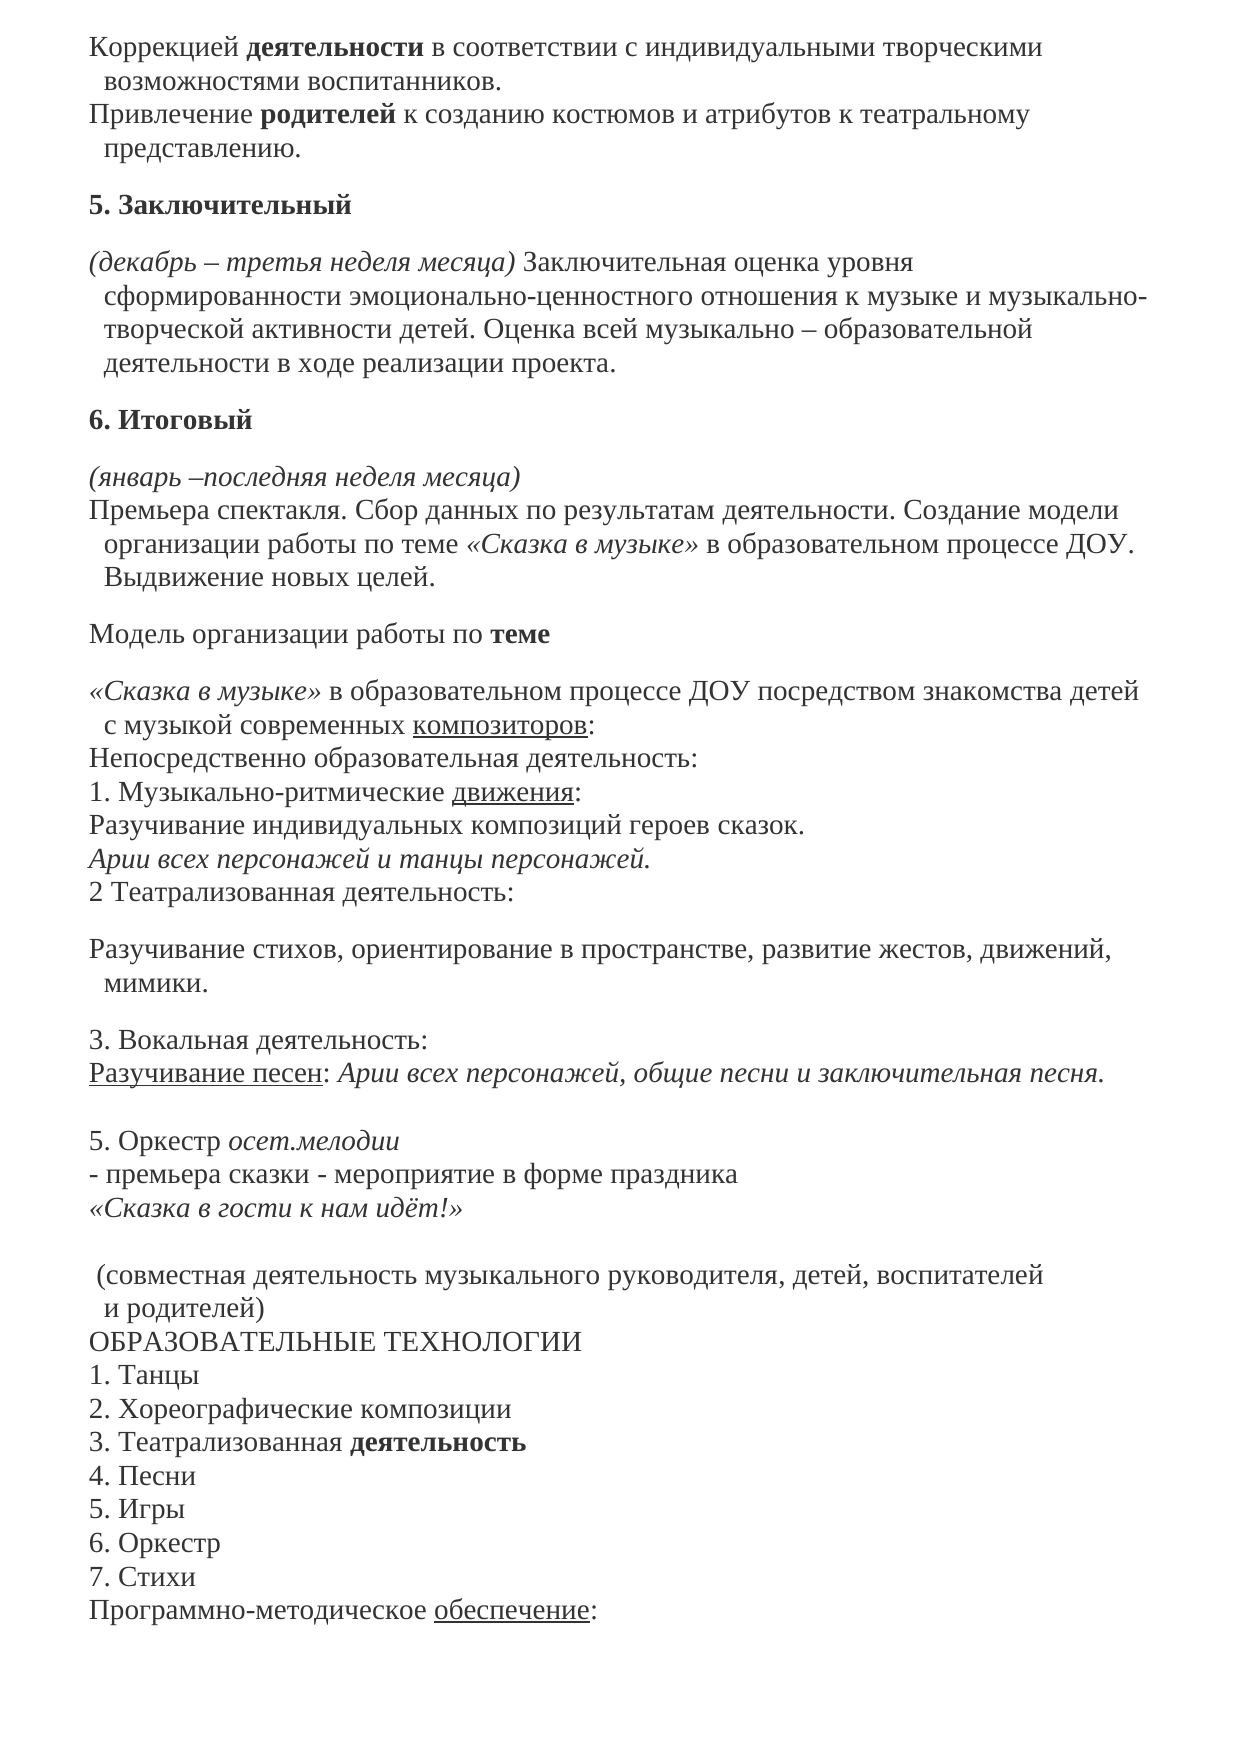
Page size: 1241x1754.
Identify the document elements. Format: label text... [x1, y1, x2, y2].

text Разучивание стихов, ориентирование в пространстве, развитие жестов, движений, мимики. [89, 932, 1152, 999]
text Модель организации работы по теме [89, 616, 1152, 650]
text 5. Заключительный [89, 187, 1152, 221]
text - премьера сказки - мероприятие в форме праздника [89, 1156, 1152, 1190]
text (совместная деятельность музыкального руководителя, детей, воспитателей и родителей) [89, 1257, 1152, 1324]
text 7. Стихи [89, 1559, 1152, 1592]
text (декабрь – третья неделя месяца) Заключительная оценка уровня сформированности эмоционально-ценностного отношения к музыке и музыкально-творческой активности детей. Оценка всей музыкально – образовательной деятельности в ходе реализации проекта. [89, 244, 1152, 378]
text Непосредственно образовательная деятельность: [89, 740, 1152, 774]
text Коррекцией деятельности в соответствии с индивидуальными творческими возможностями воспитанников. [89, 29, 1152, 97]
text Привлечение родителей к созданию костюмов и атрибутов к театральному представлению. [89, 97, 1152, 164]
text 1. Музыкально-ритмические движения: [89, 774, 1152, 807]
text «Сказка в гости к нам идёт!» [89, 1190, 1152, 1223]
text Разучивание индивидуальных композиций героев сказок. [89, 807, 1152, 841]
text 2. Хореографические композиции [89, 1391, 1152, 1424]
text 2 Театрализованная деятельность: [89, 874, 1152, 908]
text 4. Песни [89, 1458, 1152, 1492]
text 5. Игры [89, 1492, 1152, 1525]
text Премьера спектакля. Сбор данных по результатам деятельности. Создание модели организации работы по теме «Сказка в музыке» в образовательном процессе ДОУ. Выдвижение новых целей. [89, 492, 1152, 593]
text «Сказка в музыке» в образовательном процессе ДОУ посредством знакомства детей с музыкой современных композиторов: [89, 673, 1152, 740]
text Программно-методическое обеспечение: [89, 1592, 1152, 1626]
text 6. Итоговый [89, 402, 1152, 435]
text 1. Танцы [89, 1357, 1152, 1391]
text 3. Театрализованная деятельность [89, 1424, 1152, 1458]
text 6. Оркестр [89, 1525, 1152, 1559]
text 3. Вокальная деятельность: [89, 1022, 1152, 1056]
text (январь –последняя неделя месяца) [89, 459, 1152, 492]
text Разучивание песен: Арии всех персонажей, общие песни и заключительная песня. [89, 1056, 1152, 1089]
text ОБРАЗОВАТЕЛЬНЫЕ ТЕХНОЛОГИИ [89, 1324, 1152, 1357]
text Арии всех персонажей и танцы персонажей. [89, 841, 1152, 874]
text 5. Оркестр осет.мелодии [89, 1123, 1152, 1156]
